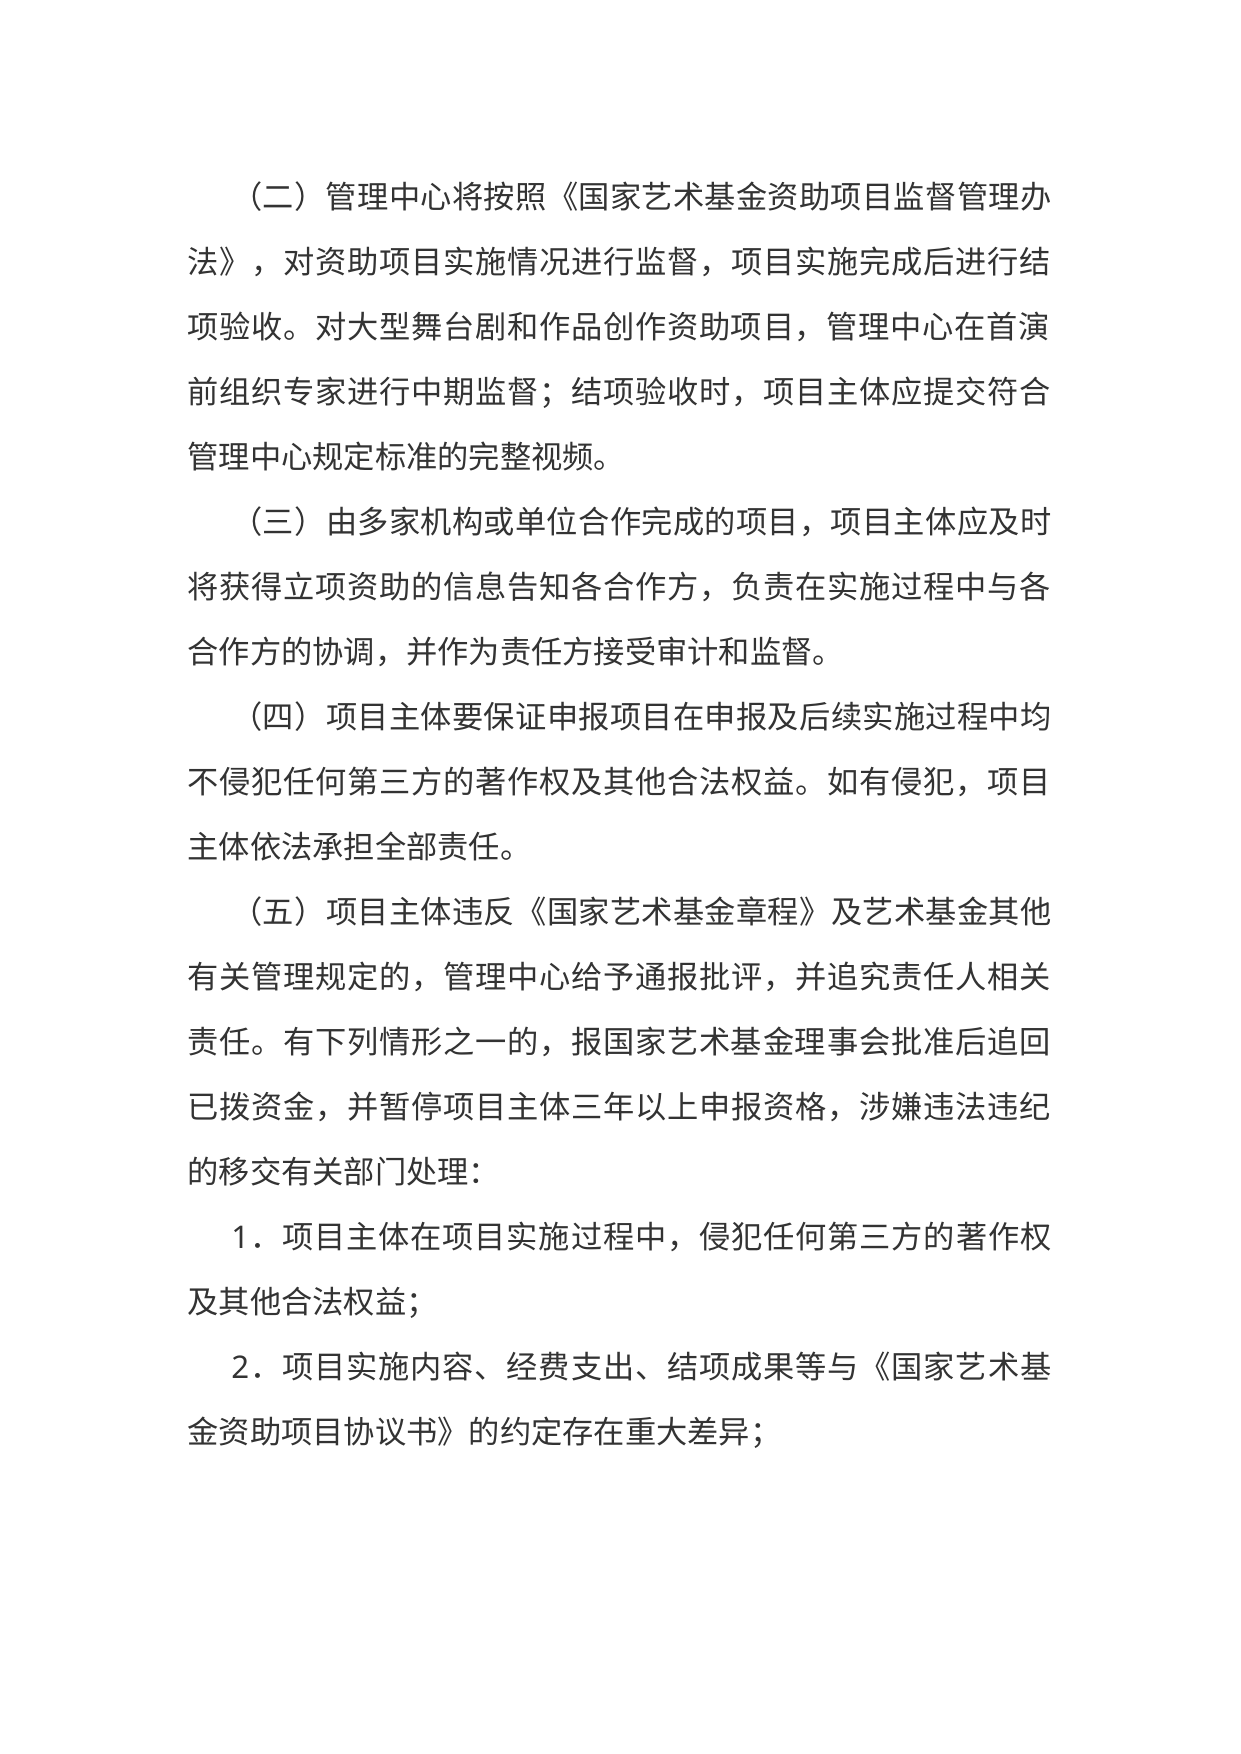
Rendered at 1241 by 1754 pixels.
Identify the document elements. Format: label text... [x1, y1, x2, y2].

text （四）项目主体要保证申报项目在申报及后续实施过程中均不侵犯任何第三方的著作权及其他合法权益。如有侵犯，项目主体依法承担全部责任。 [187, 682, 1053, 877]
text （二）管理中心将按照《国家艺术基金资助项目监督管理办法》，对资助项目实施情况进行监督，项目实施完成后进行结项验收。对大型舞台剧和作品创作资助项目，管理中心在首演前组织专家进行中期监督；结项验收时，项目主体应提交符合管理中心规定标准的完整视频。 [187, 162, 1053, 487]
text （五）项目主体违反《国家艺术基金章程》及艺术基金其他有关管理规定的，管理中心给予通报批评，并追究责任人相关责任。有下列情形之一的，报国家艺术基金理事会批准后追回已拨资金，并暂停项目主体三年以上申报资格，涉嫌违法违纪的移交有关部门处理： [187, 877, 1053, 1202]
text （三）由多家机构或单位合作完成的项目，项目主体应及时将获得立项资助的信息告知各合作方，负责在实施过程中与各合作方的协调，并作为责任方接受审计和监督。 [187, 487, 1053, 682]
text 1．项目主体在项目实施过程中，侵犯任何第三方的著作权及其他合法权益； [187, 1202, 1053, 1332]
text 2．项目实施内容、经费支出、结项成果等与《国家艺术基金资助项目协议书》的约定存在重大差异； [187, 1332, 1053, 1462]
